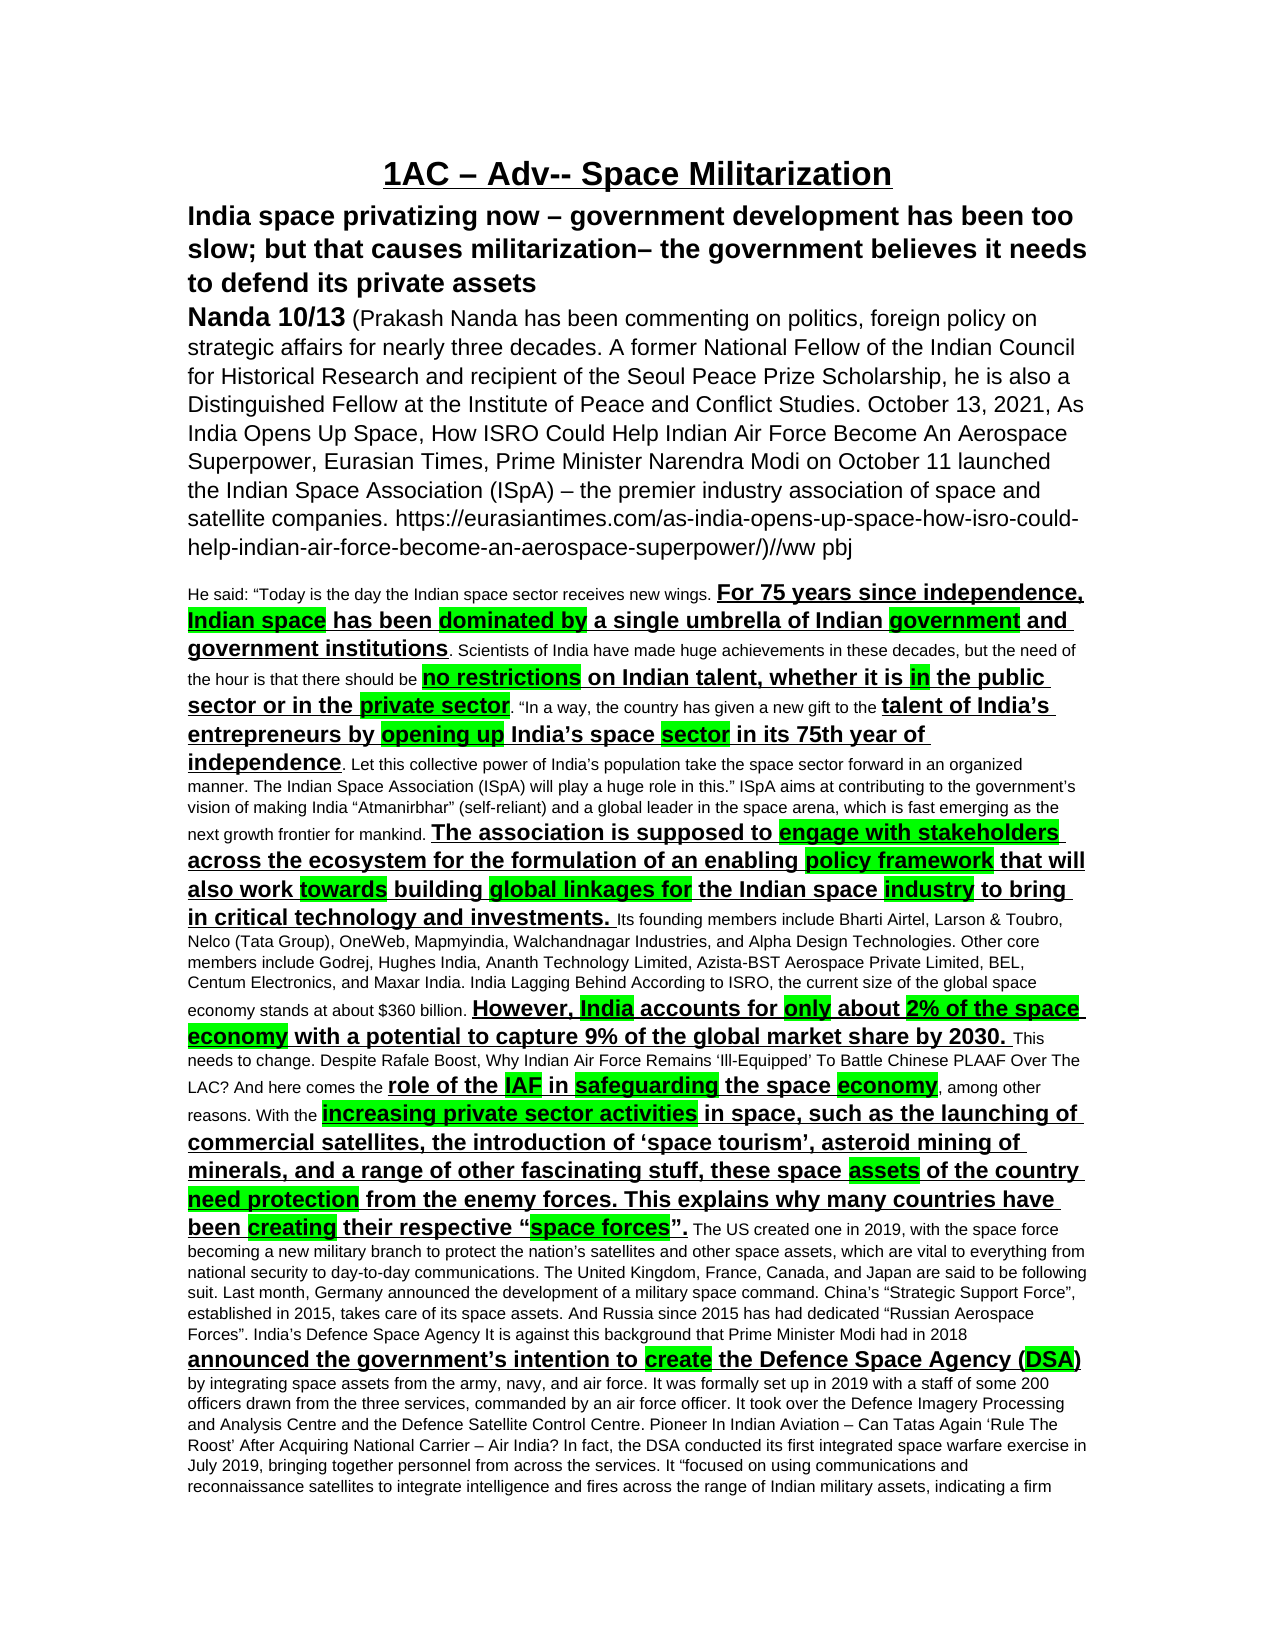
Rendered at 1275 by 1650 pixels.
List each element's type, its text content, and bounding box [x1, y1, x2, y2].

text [187, 578, 1087, 1496]
subtitle 1AC – Adv-- Space Militarization [187, 154, 1087, 193]
text Nanda 10/13 (Prakash Nanda has been commenting on politics, foreign policy on strategic affairs for nearly three decades. A former National Fellow of the Indian Council for Historical Research and recipient of the Seoul Peace Prize Scholarship, he is also a Distinguished Fellow at the Institute of Peace and Conflict Studies. October 13, 2021, As India Opens Up Space, How ISRO Could Help Indian Air Force Become An Aerospace Superpower, Eurasian Times, Prime Minister Narendra Modi on October 11 launched the Indian Space Association (ISpA) – the premier industry association of space and satellite companies. https://eurasiantimes.com/as-india-opens-up-space-how-isro-could-help-indian-air-force-become-an-aerospace-superpower/)//ww pbj [187, 301, 1087, 560]
text India space privatizing now – government development has been too slow; but that causes militarization– the government believes it needs to defend its private assets [187, 200, 1087, 298]
